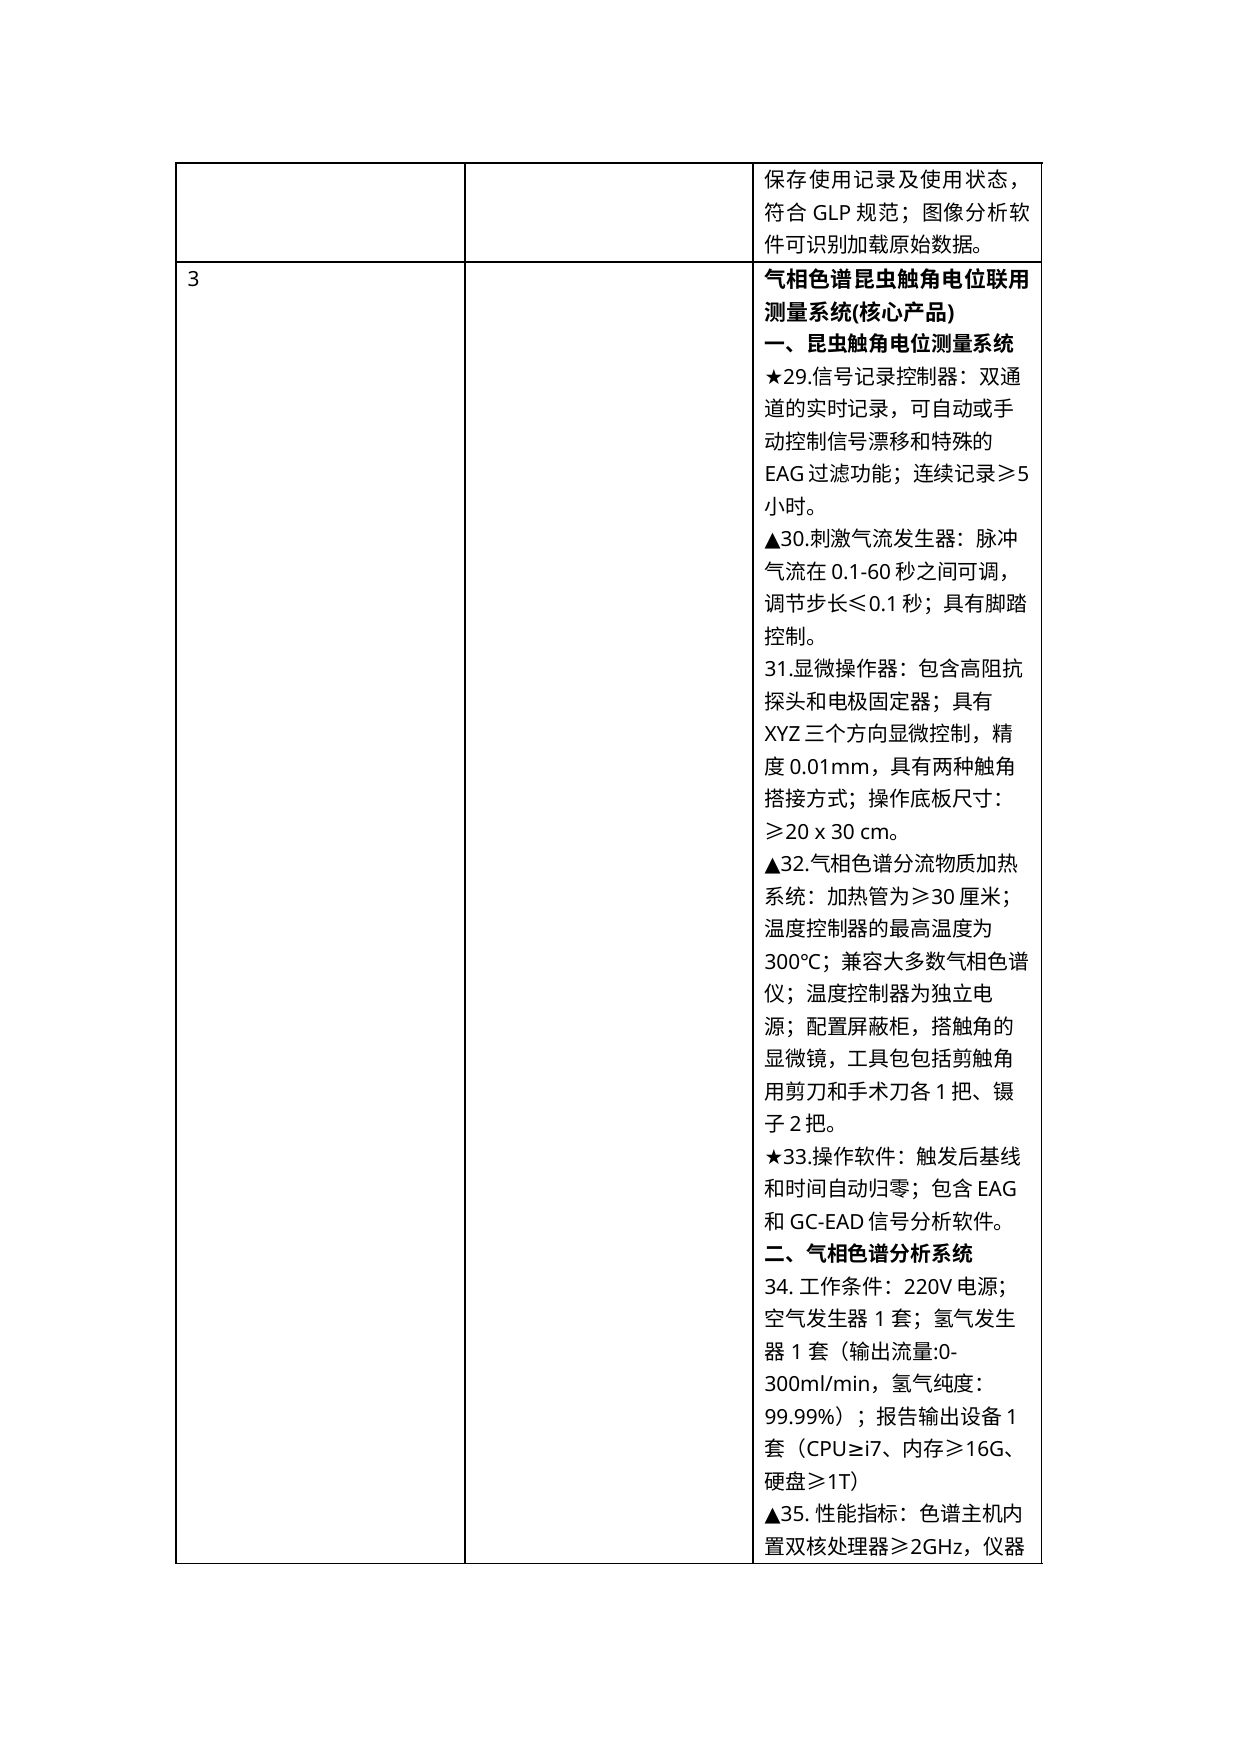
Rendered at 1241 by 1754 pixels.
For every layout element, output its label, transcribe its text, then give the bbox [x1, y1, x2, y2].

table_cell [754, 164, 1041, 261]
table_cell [754, 263, 1041, 1563]
table_cell 2 [177, 164, 464, 261]
table_cell [466, 263, 752, 1563]
table_cell 3 [177, 263, 464, 1563]
table_cell [466, 164, 752, 261]
